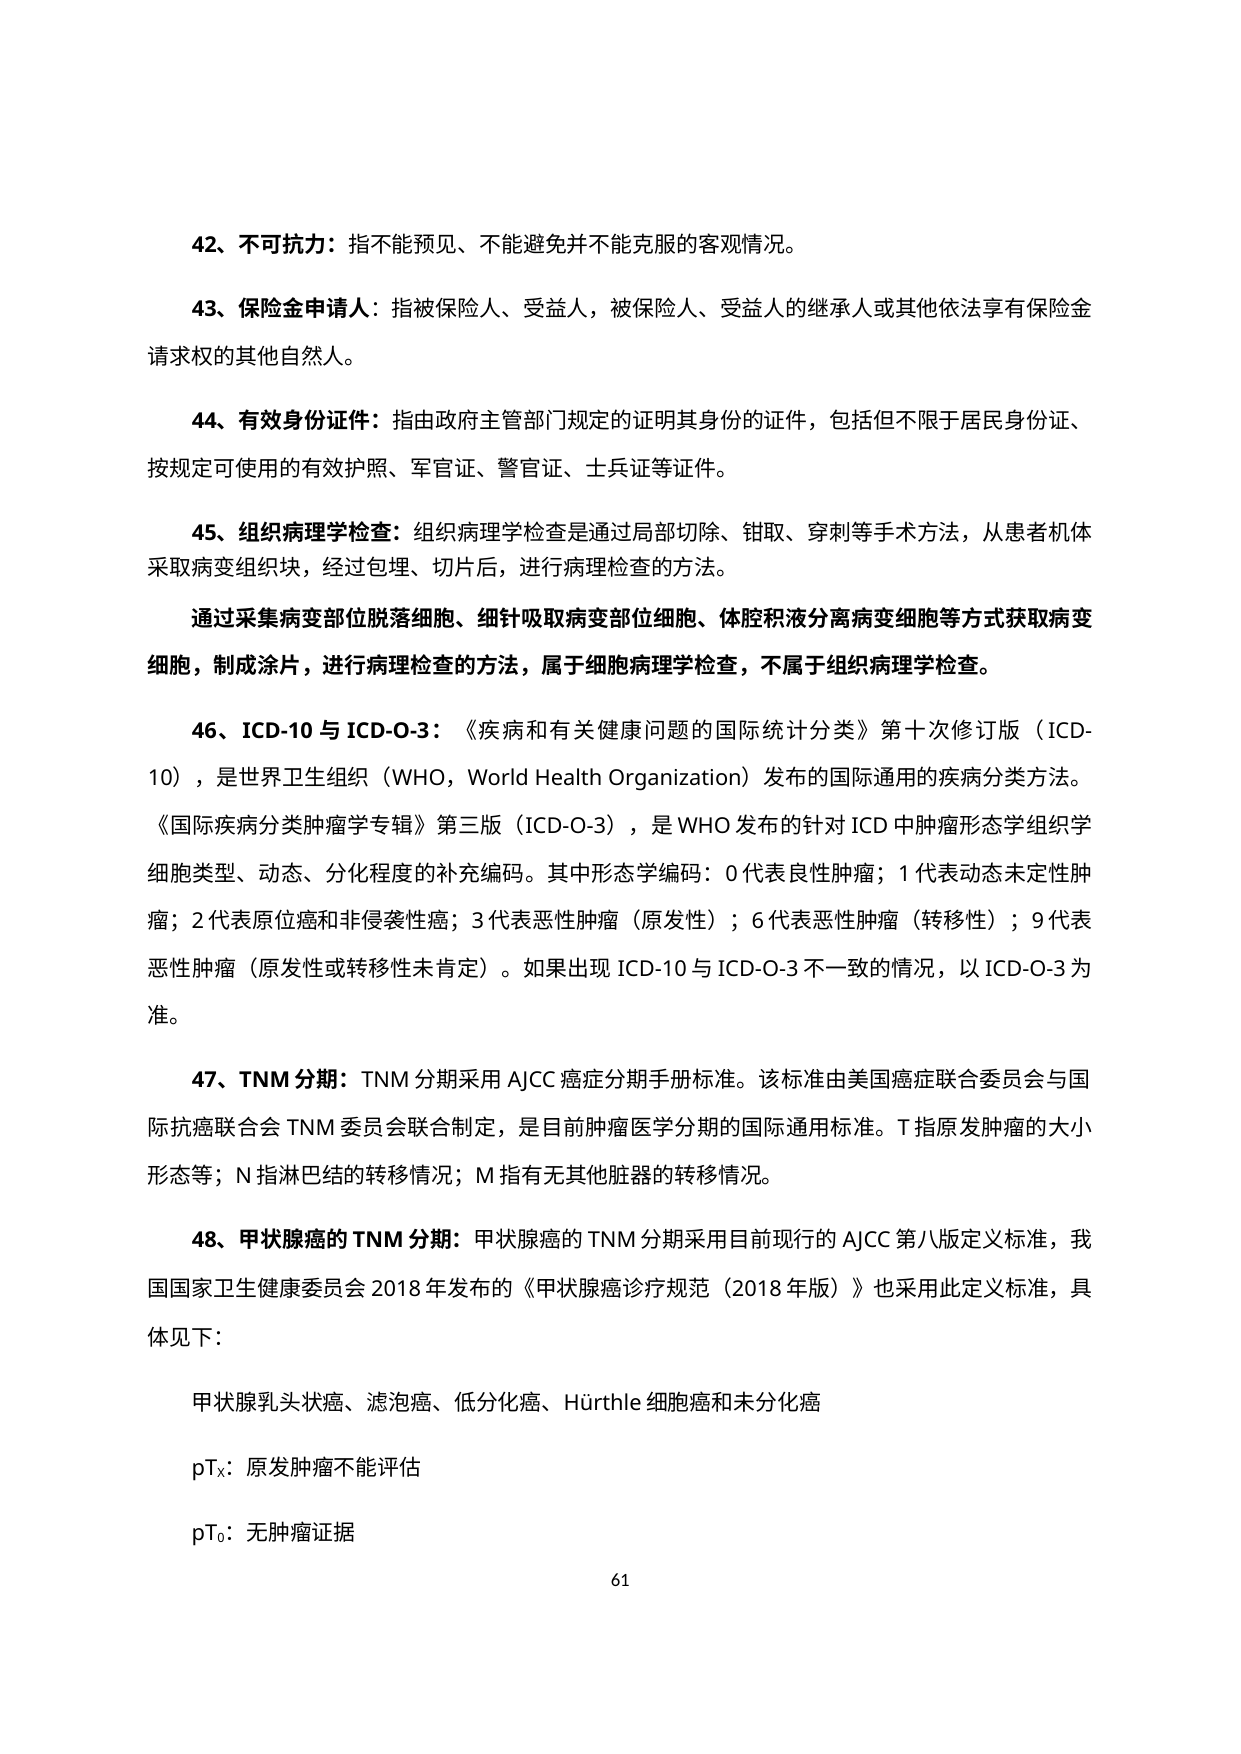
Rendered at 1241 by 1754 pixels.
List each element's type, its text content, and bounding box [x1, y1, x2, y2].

list 45、组织病理学检查：组织病理学检查是通过局部切除、钳取、穿刺等手术方法，从患者机体采取病变组织块，经过包埋、切片后，进行病理检查的方法。 [148, 515, 1093, 582]
text 42、不可抗力：指不能预见、不能避免并不能克服的客观情况。 [148, 227, 1093, 259]
list pTX：原发肿瘤不能评估 [148, 1449, 1093, 1482]
text 44、有效身份证件：指由政府主管部门规定的证明其身份的证件，包括但不限于居民身份证、按规定可使用的有效护照、军官证、警官证、士兵证等证件。 [148, 403, 1093, 482]
list 46、ICD-10与ICD-O-3：《疾病和有关健康问题的国际统计分类》第十次修订版（ICD-10），是世界卫生组织（WHO，World Health Organization）发布的国际通用的疾病分类方法。《国际疾病分类肿瘤学专辑》第三版（ICD-O-3），是WHO发布的针对ICD中肿瘤形态学组织学细胞类型、动态、分化程度的补充编码。其中形态学编码：0代表良性肿瘤；1代表动态未定性肿瘤；2代表原位癌和非侵袭性癌；3代表恶性肿瘤（原发性）；6代表恶性肿瘤（转移性）；9代表恶性肿瘤（原发性或转移性未肯定）。如果出现ICD-10与ICD-O-3不一致的情况，以ICD-O-3为准。 [148, 713, 1093, 1030]
text 通过采集病变部位脱落细胞、细针吸取病变部位细胞、体腔积液分离病变细胞等方式获取病变细胞，制成涂片，进行病理检查的方法，属于细胞病理学检查，不属于组织病理学检查。 [148, 601, 1093, 680]
list 甲状腺乳头状癌、滤泡癌、低分化癌、Hürthle细胞癌和未分化癌 [148, 1384, 1093, 1417]
text 43、保险金申请人：指被保险人、受益人，被保险人、受益人的继承人或其他依法享有保险金请求权的其他自然人。 [148, 291, 1093, 371]
list 48、甲状腺癌的TNM分期：甲状腺癌的TNM分期采用目前现行的AJCC第八版定义标准，我国国家卫生健康委员会2018年发布的《甲状腺癌诊疗规范（2018年版）》也采用此定义标准，具体见下： [148, 1222, 1093, 1352]
list 47、TNM分期：TNM分期采用AJCC癌症分期手册标准。该标准由美国癌症联合委员会与国际抗癌联合会 TNM委员会联合制定，是目前肿瘤医学分期的国际通用标准。T指原发肿瘤的大小、形态等；N指淋巴结的转移情况；M指有无其他脏器的转移情况。 [148, 1062, 1093, 1189]
list pT0：无肿瘤证据 [148, 1514, 1093, 1547]
